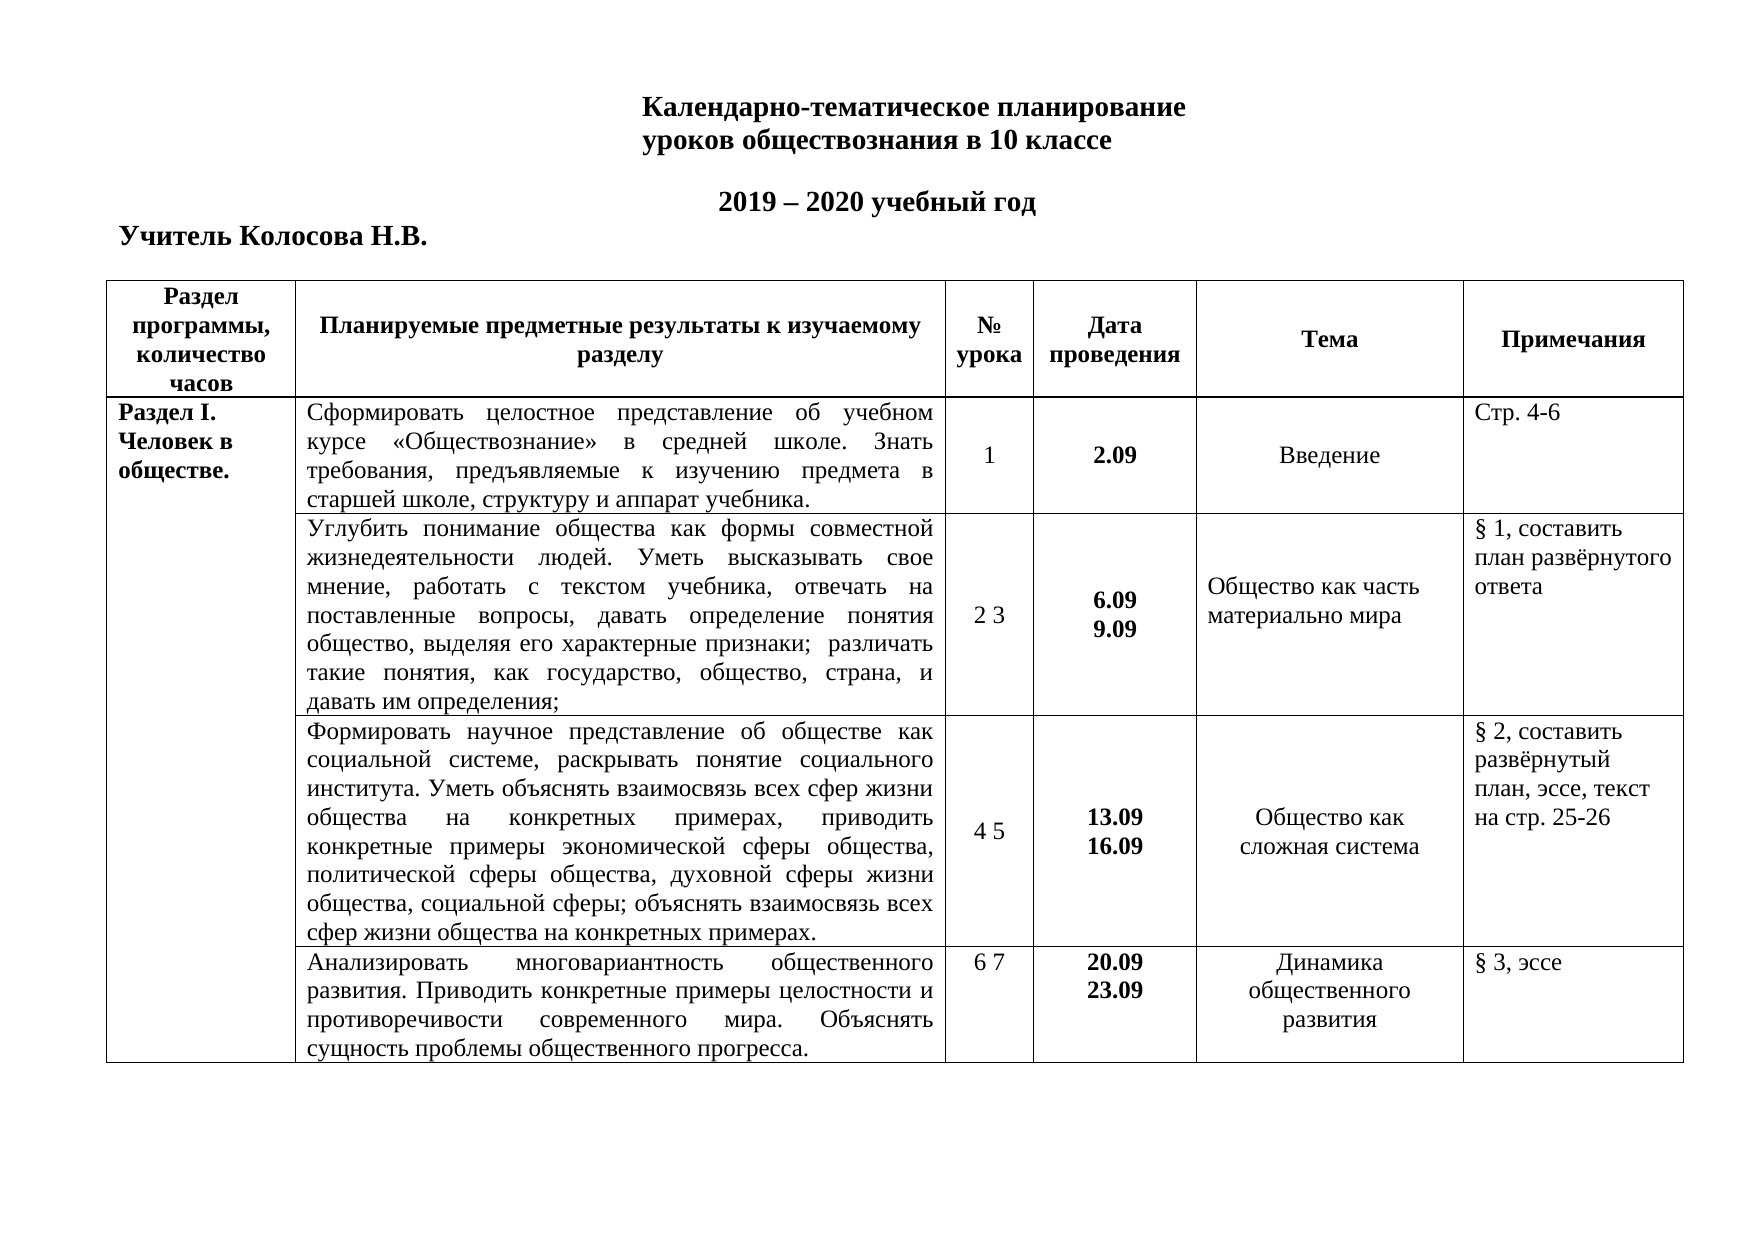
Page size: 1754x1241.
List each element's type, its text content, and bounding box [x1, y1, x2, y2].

table_header Раздел программы, количество часов [107, 281, 295, 396]
table_cell 2 3 [946, 514, 1033, 715]
table_cell Введение [1197, 398, 1463, 512]
text уроков обществознания в 10 классе [118, 122, 1636, 156]
table_header Планируемые предметные результаты к изучаемому разделу [296, 281, 945, 396]
table_cell 13.09 16.09 [1034, 716, 1196, 946]
table_cell Формировать научное представление об обществе как социальной системе, раскрывать понятие социального института. Уметь объяснять взаимосвязь всех сфер жизни общества на конкретных примерах, приводить конкретные примеры экономической сферы общества, политической сферы общества, духовной сферы жизни общества, социальной сферы; объяснять взаимосвязь всех сфер жизни общества на конкретных примерах. [296, 716, 945, 946]
table_cell Углубить понимание общества как формы совместной жизнедеятельности людей. Уметь высказывать свое мнение, работать с текстом учебника, отвечать на поставленные вопросы, давать определение понятия общество, выделяя его характерные признаки; различать такие понятия, как государство, общество, страна, и давать им определения; [296, 514, 945, 715]
table_cell Сформировать целостное представление об учебном курсе «Обществознание» в средней школе. Знать требования, предъявляемые к изучению предмета в старшей школе, структуру и аппарат учебника. [296, 398, 945, 512]
table_cell 6 7 [946, 947, 1033, 1062]
table_cell Общество как сложная система [1197, 716, 1463, 946]
table_cell § 3, эссе [1464, 947, 1683, 1062]
table_cell 20.09 23.09 [1034, 947, 1196, 1062]
table_header Дата проведения [1034, 281, 1196, 396]
table_cell Общество как часть материально мира [1197, 514, 1463, 715]
table_cell Стр. 4-6 [1464, 398, 1683, 512]
text Учитель Колосова Н.В. [118, 218, 1636, 252]
table_cell 4 5 [946, 716, 1033, 946]
table_cell Динамика общественного развития [1197, 947, 1463, 1062]
table_cell 6.09 9.09 [1034, 514, 1196, 715]
text Календарно-тематическое планирование [118, 89, 1636, 122]
text 2019 – 2020 учебный год [118, 184, 1636, 218]
table_cell § 2, составить развёрнутый план, эссе, текст на стр. 25-26 [1464, 716, 1683, 946]
table_cell 1 [946, 398, 1033, 512]
table_header Тема [1197, 281, 1463, 396]
table_cell § 1, составить план развёрнутого ответа [1464, 514, 1683, 715]
table_cell Раздел I. Человек в обществе. [107, 398, 295, 1062]
table_cell Анализировать многовариантность общественного развития. Приводить конкретные примеры целостности и противоречивости современного мира. Объяснять сущность проблемы общественного прогресса. [296, 947, 945, 1062]
table_header Примечания [1464, 281, 1683, 396]
table_cell 2.09 [1034, 398, 1196, 512]
table_header № урока [946, 281, 1033, 396]
